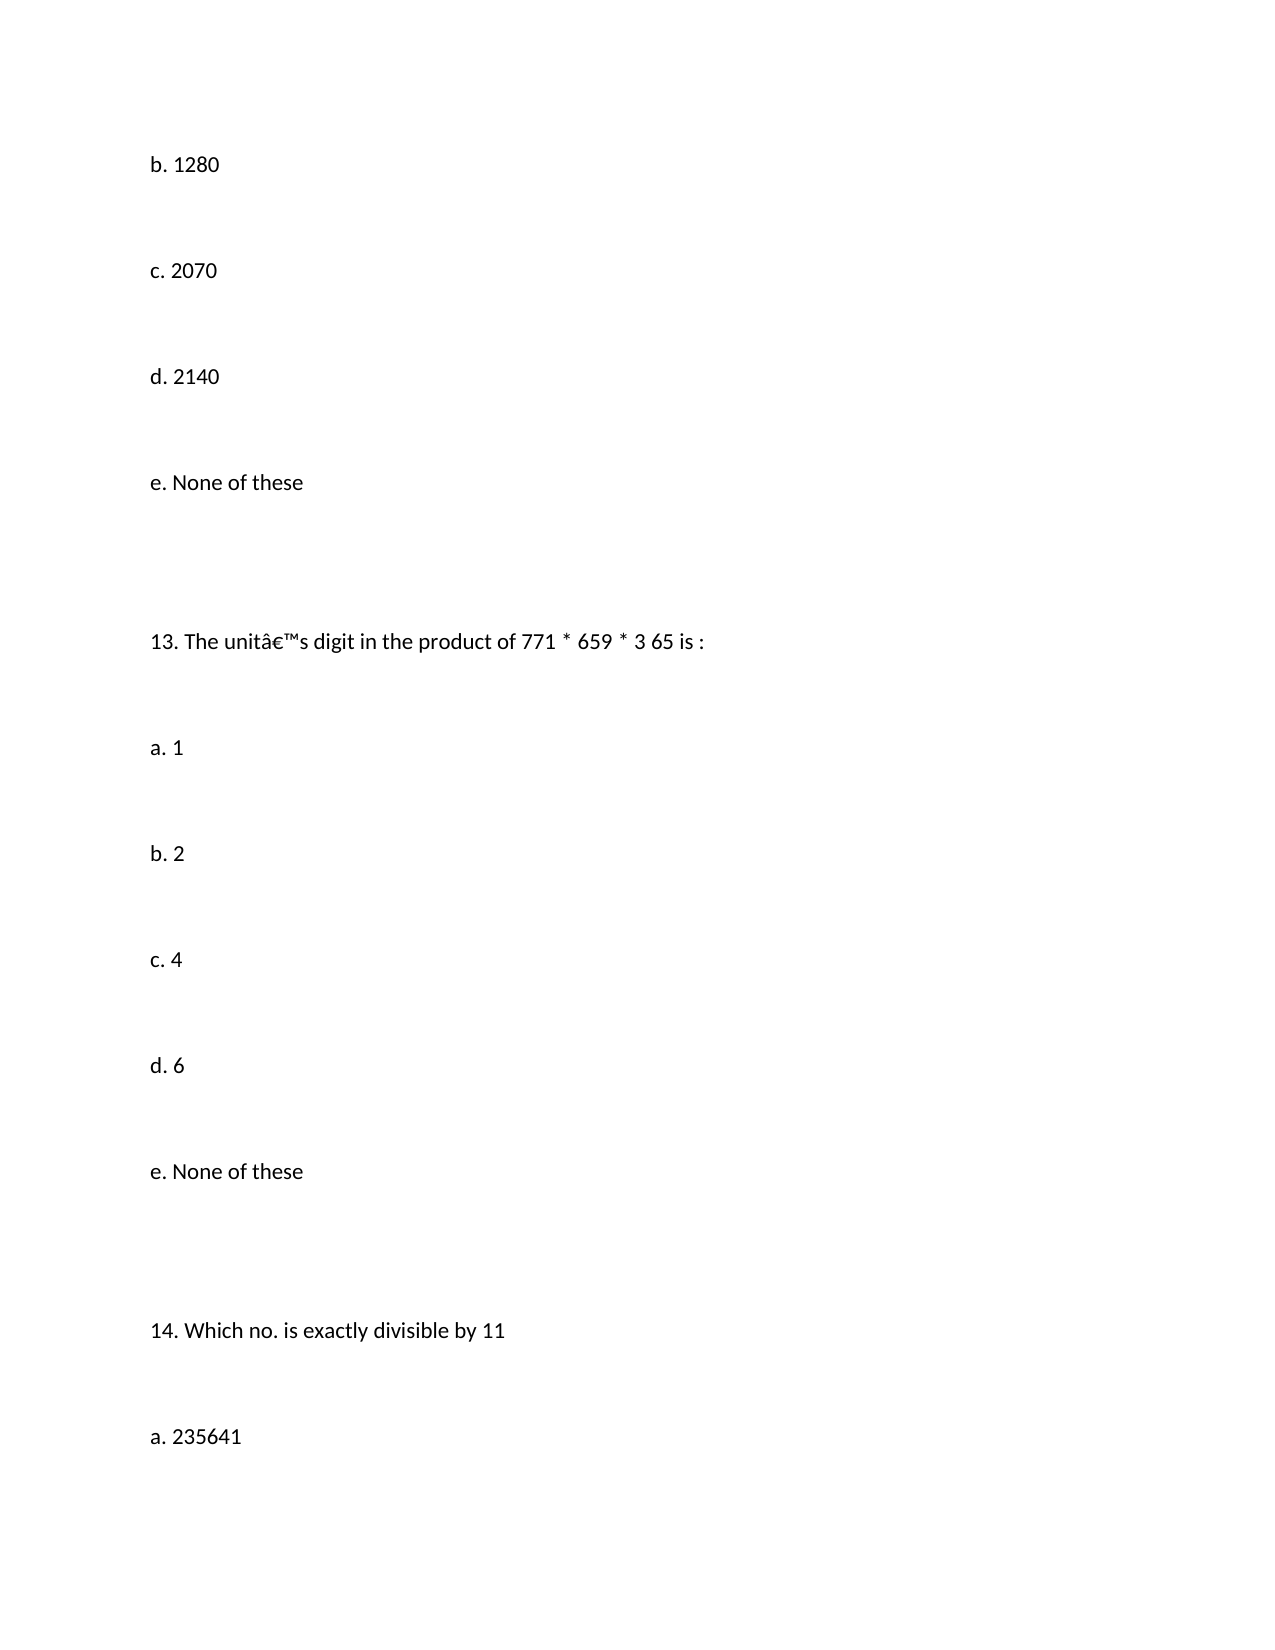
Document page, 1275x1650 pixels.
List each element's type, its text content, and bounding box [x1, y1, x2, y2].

text d. 2140 [150, 362, 1125, 390]
text a. 235641 [150, 1422, 1125, 1451]
text e. None of these [150, 468, 1125, 496]
text b. 1280 [150, 150, 1125, 178]
text e. None of these [150, 1157, 1125, 1185]
text c. 4 [150, 945, 1125, 973]
text d. 6 [150, 1051, 1125, 1079]
text b. 2 [150, 839, 1125, 867]
text a. 1 [150, 733, 1125, 761]
text 14. Which no. is exactly divisible by 11 [150, 1316, 1125, 1344]
text 13. The unitâ€™s digit in the product of 771 * 659 * 3 65 is : [150, 627, 1125, 655]
text c. 2070 [150, 256, 1125, 284]
